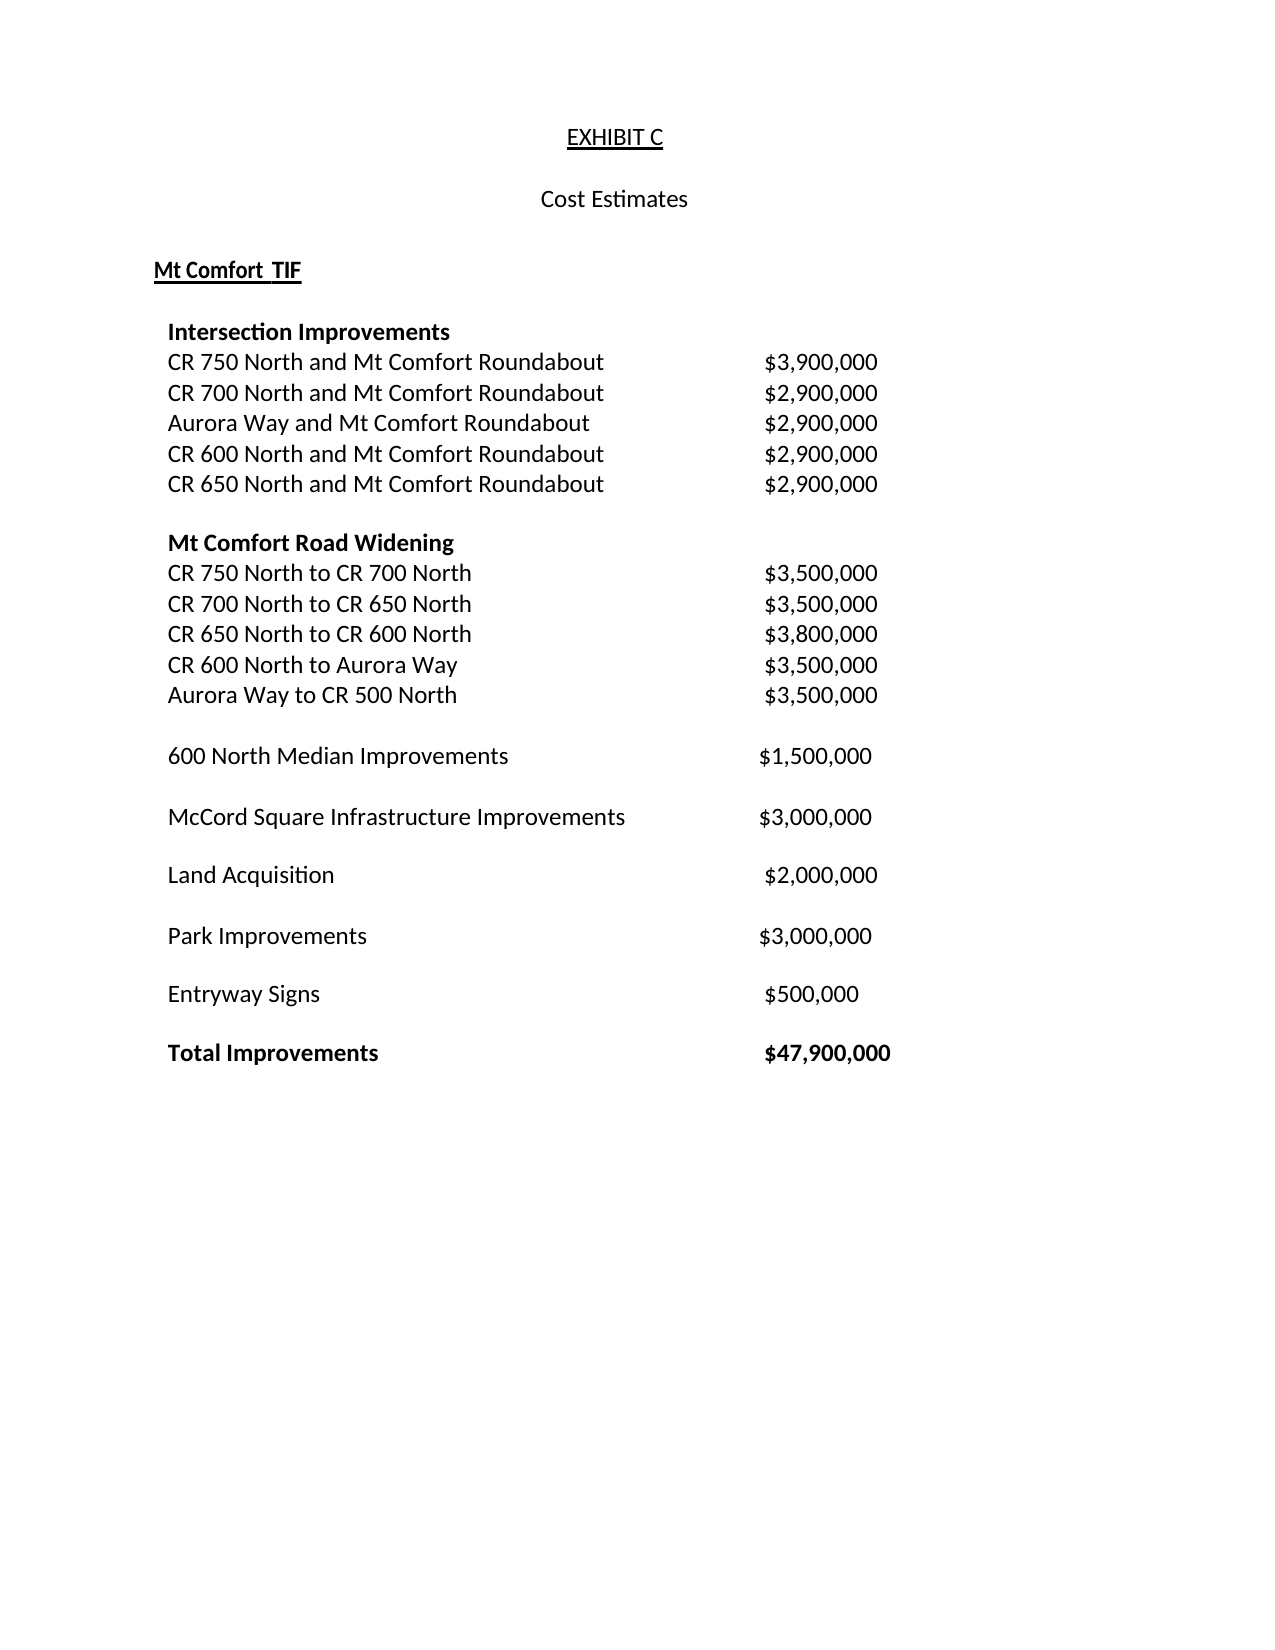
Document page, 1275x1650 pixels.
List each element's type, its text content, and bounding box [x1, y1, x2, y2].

text CR 750 North and Mt Comfort Roundabout $3,900,000 [168, 346, 1129, 377]
text Intersection Improvements [168, 316, 1129, 346]
text CR 650 North and Mt Comfort Roundabout $2,900,000 [168, 468, 1129, 499]
text Entryway Signs $500,000 [168, 979, 1129, 1009]
text Total Improvements $47,900,000 [168, 1037, 1129, 1067]
text Cost Estimates [251, 183, 977, 214]
text Land Acquisition $2,000,000 [168, 859, 1129, 890]
text CR 700 North and Mt Comfort Roundabout $2,900,000 [168, 377, 1129, 407]
text CR 600 North and Mt Comfort Roundabout $2,900,000 [168, 438, 1129, 468]
text Mt Comfort Road Widening [168, 527, 1129, 557]
text Aurora Way to CR 500 North $3,500,000 [168, 679, 1129, 710]
text EXHIBIT C [251, 121, 979, 152]
text CR 600 North to Aurora Way $3,500,000 [168, 649, 1129, 679]
text Park Improvements $3,000,000 [168, 921, 1129, 951]
text CR 700 North to CR 650 North $3,500,000 [168, 588, 1129, 618]
text McCord Square Infrastructure Improvements $3,000,000 [168, 801, 1129, 832]
text 600 North Median Improvements $1,500,000 [168, 740, 1129, 771]
text Aurora Way and Mt Comfort Roundabout $2,900,000 [168, 407, 1129, 438]
text Mt Comfort TIF [153, 254, 1129, 285]
text CR 750 North to CR 700 North $3,500,000 [168, 557, 1129, 588]
text CR 650 North to CR 600 North $3,800,000 [168, 618, 1129, 649]
